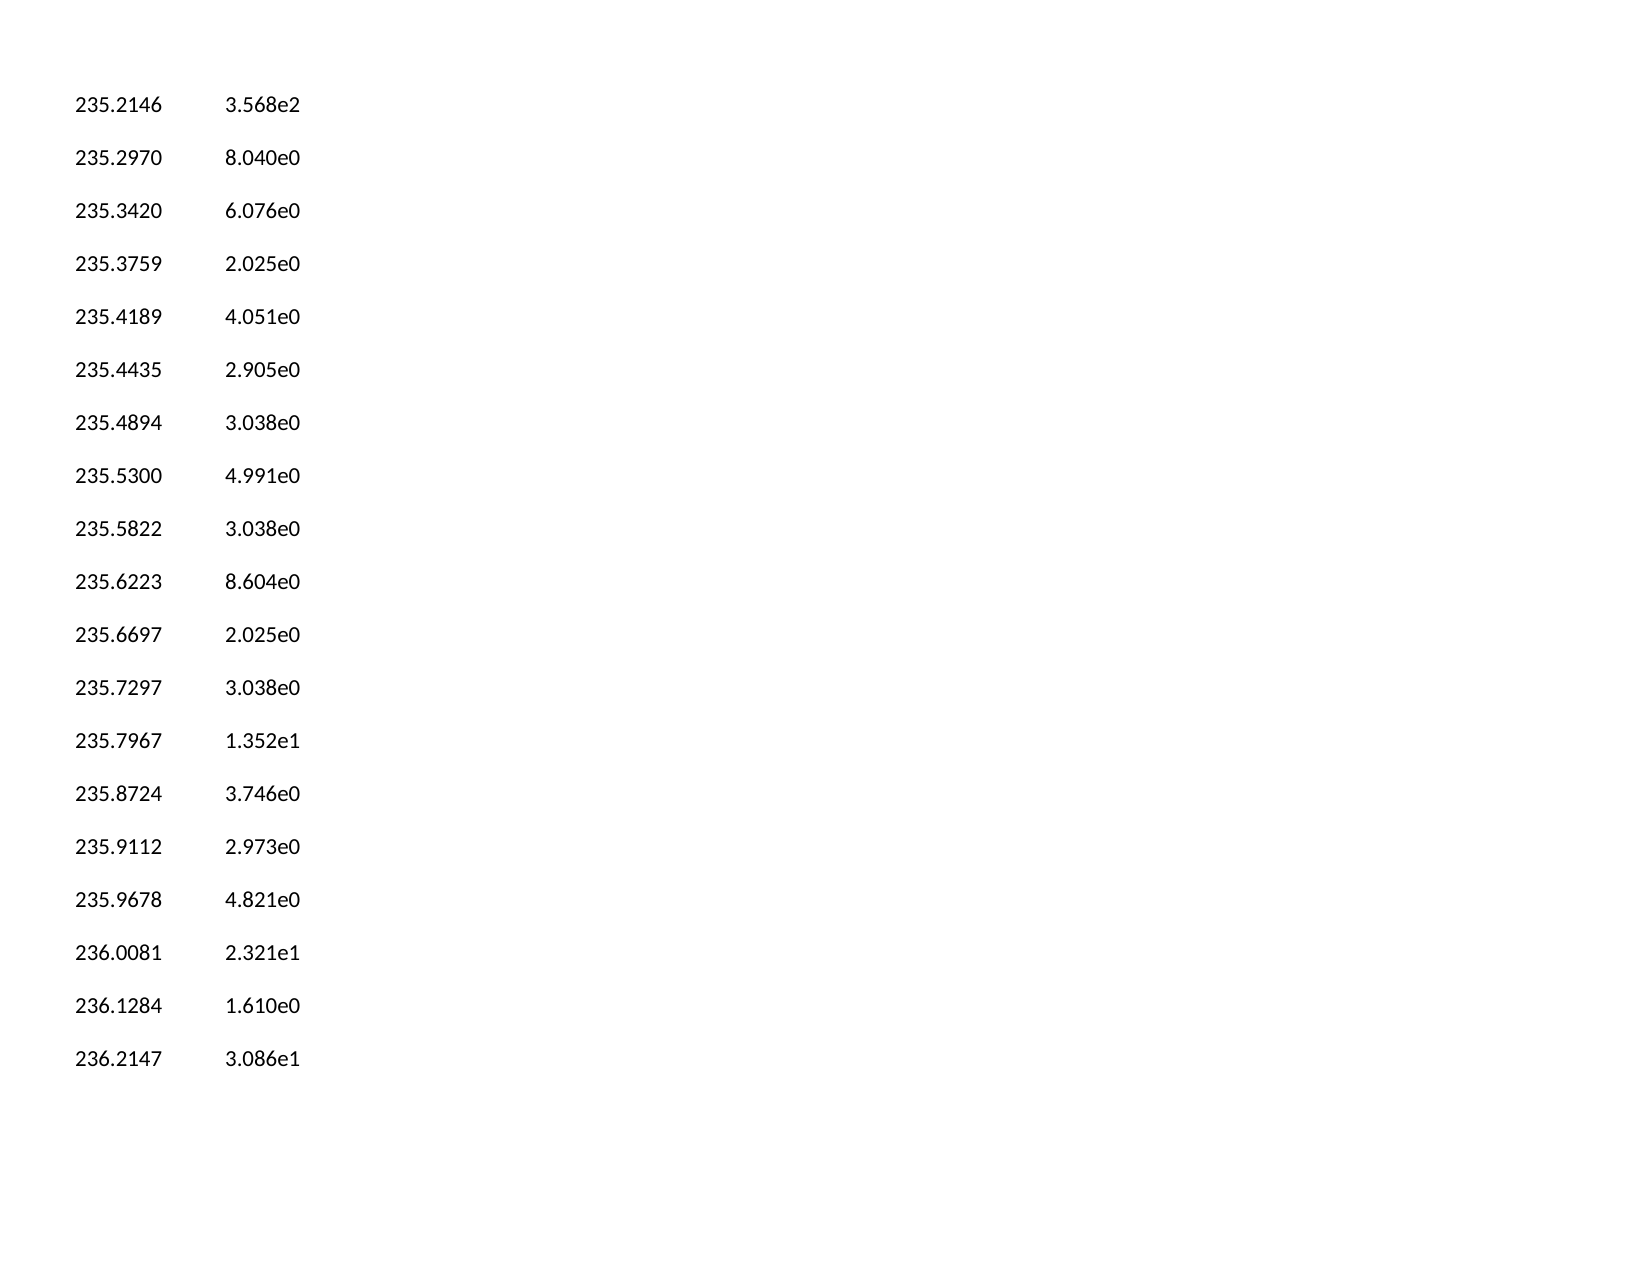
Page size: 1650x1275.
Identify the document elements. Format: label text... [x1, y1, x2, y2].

text 236.2147 3.086e1 [75, 1044, 1563, 1072]
text 235.7967 1.352e1 [75, 726, 1563, 754]
text 235.4435 2.905e0 [75, 355, 1563, 383]
text 235.6223 8.604e0 [75, 567, 1563, 595]
text 235.5822 3.038e0 [75, 514, 1563, 542]
text 235.7297 3.038e0 [75, 673, 1563, 701]
text 235.9678 4.821e0 [75, 885, 1563, 913]
text 235.5300 4.991e0 [75, 461, 1563, 489]
text 235.4894 3.038e0 [75, 408, 1563, 436]
text 235.9112 2.973e0 [75, 832, 1563, 860]
text 236.1284 1.610e0 [75, 991, 1563, 1019]
text 235.4189 4.051e0 [75, 302, 1563, 330]
text 235.8724 3.746e0 [75, 779, 1563, 807]
text 235.3420 6.076e0 [75, 196, 1563, 224]
text 236.0081 2.321e1 [75, 938, 1563, 966]
text 235.6697 2.025e0 [75, 620, 1563, 648]
text 235.3759 2.025e0 [75, 249, 1563, 277]
text 235.2970 8.040e0 [75, 143, 1563, 171]
text 235.2146 3.568e2 [75, 90, 1563, 118]
